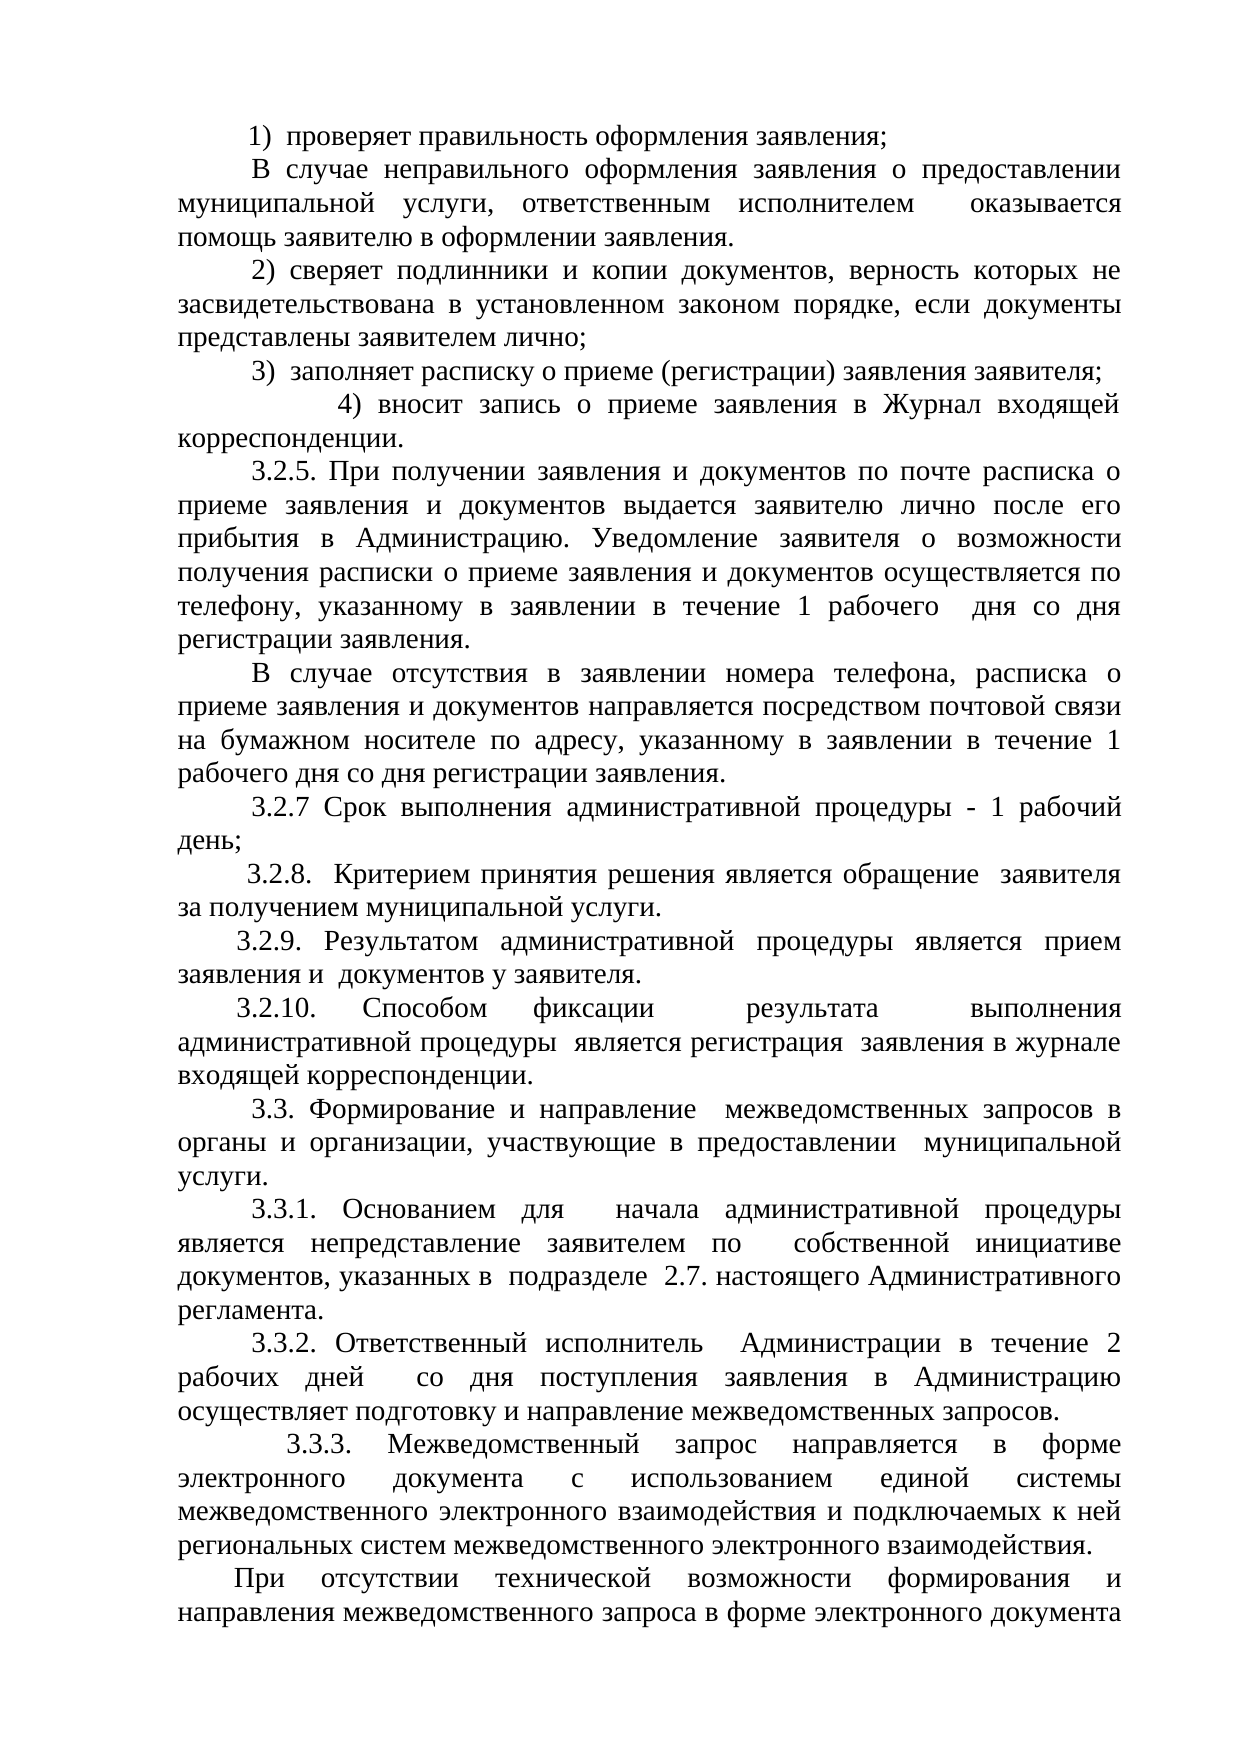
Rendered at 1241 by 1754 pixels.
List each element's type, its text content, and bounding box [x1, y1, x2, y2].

text 2) сверяет подлинники и копии документов, верность которых не засвидетельствована в установленном законом порядке, если документы представлены заявителем лично; [177, 252, 1122, 353]
text 3.2.9. Результатом административной процедуры является прием заявления и документов у заявителя. [177, 923, 1122, 990]
text 3.2.5. При получении заявления и документов по почте расписка о приеме заявления и документов выдается заявителю лично после его прибытия в Администрацию. Уведомление заявителя о возможности получения расписки о приеме заявления и документов осуществляется по телефону, указанному в заявлении в течение 1 рабочего дня со дня регистрации заявления. [177, 453, 1122, 655]
text 4) вносит запись о приеме заявления в Журнал входящей корреспонденции. [177, 386, 1122, 453]
text В случае неправильного оформления заявления о предоставлении муниципальной услуги, ответственным исполнителем оказывается помощь заявителю в оформлении заявления. [177, 152, 1122, 252]
text 3.3.1. Основанием для начала административной процедуры является непредставление заявителем по собственной инициативе документов, указанных в подразделе 2.7. настоящего Административного регламента. [177, 1191, 1122, 1326]
text 3.2.8. Критерием принятия решения является обращение заявителя за получением муниципальной услуги. [177, 856, 1122, 923]
text 3.3. Формирование и направление межведомственных запросов в органы и организации, участвующие в предоставлении муниципальной услуги. [177, 1091, 1122, 1191]
text 3.2.7 Срок выполнения административной процедуры - 1 рабочий день; [177, 789, 1122, 856]
text 3.3.3. Межведомственный запрос направляется в форме электронного документа с использованием единой системы межведомственного электронного взаимодействия и подключаемых к ней региональных систем межведомственного электронного взаимодействия. [177, 1426, 1122, 1560]
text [177, 1560, 1122, 1627]
text 3.2.10. Способом фиксации результата выполнения административной процедуры является регистрация заявления в журнале входящей корреспонденции. [177, 990, 1122, 1091]
text В случае отсутствия в заявлении номера телефона, расписка о приеме заявления и документов направляется посредством почтовой связи на бумажном носителе по адресу, указанному в заявлении в течение 1 рабочего дня со дня регистрации заявления. [177, 655, 1122, 789]
text 1) проверяет правильность оформления заявления; [177, 118, 1122, 152]
text 3) заполняет расписку о приеме (регистрации) заявления заявителя; [177, 353, 1122, 386]
text 3.3.2. Ответственный исполнитель Администрации в течение 2 рабочих дней со дня поступления заявления в Администрацию осуществляет подготовку и направление межведомственных запросов. [177, 1326, 1122, 1426]
